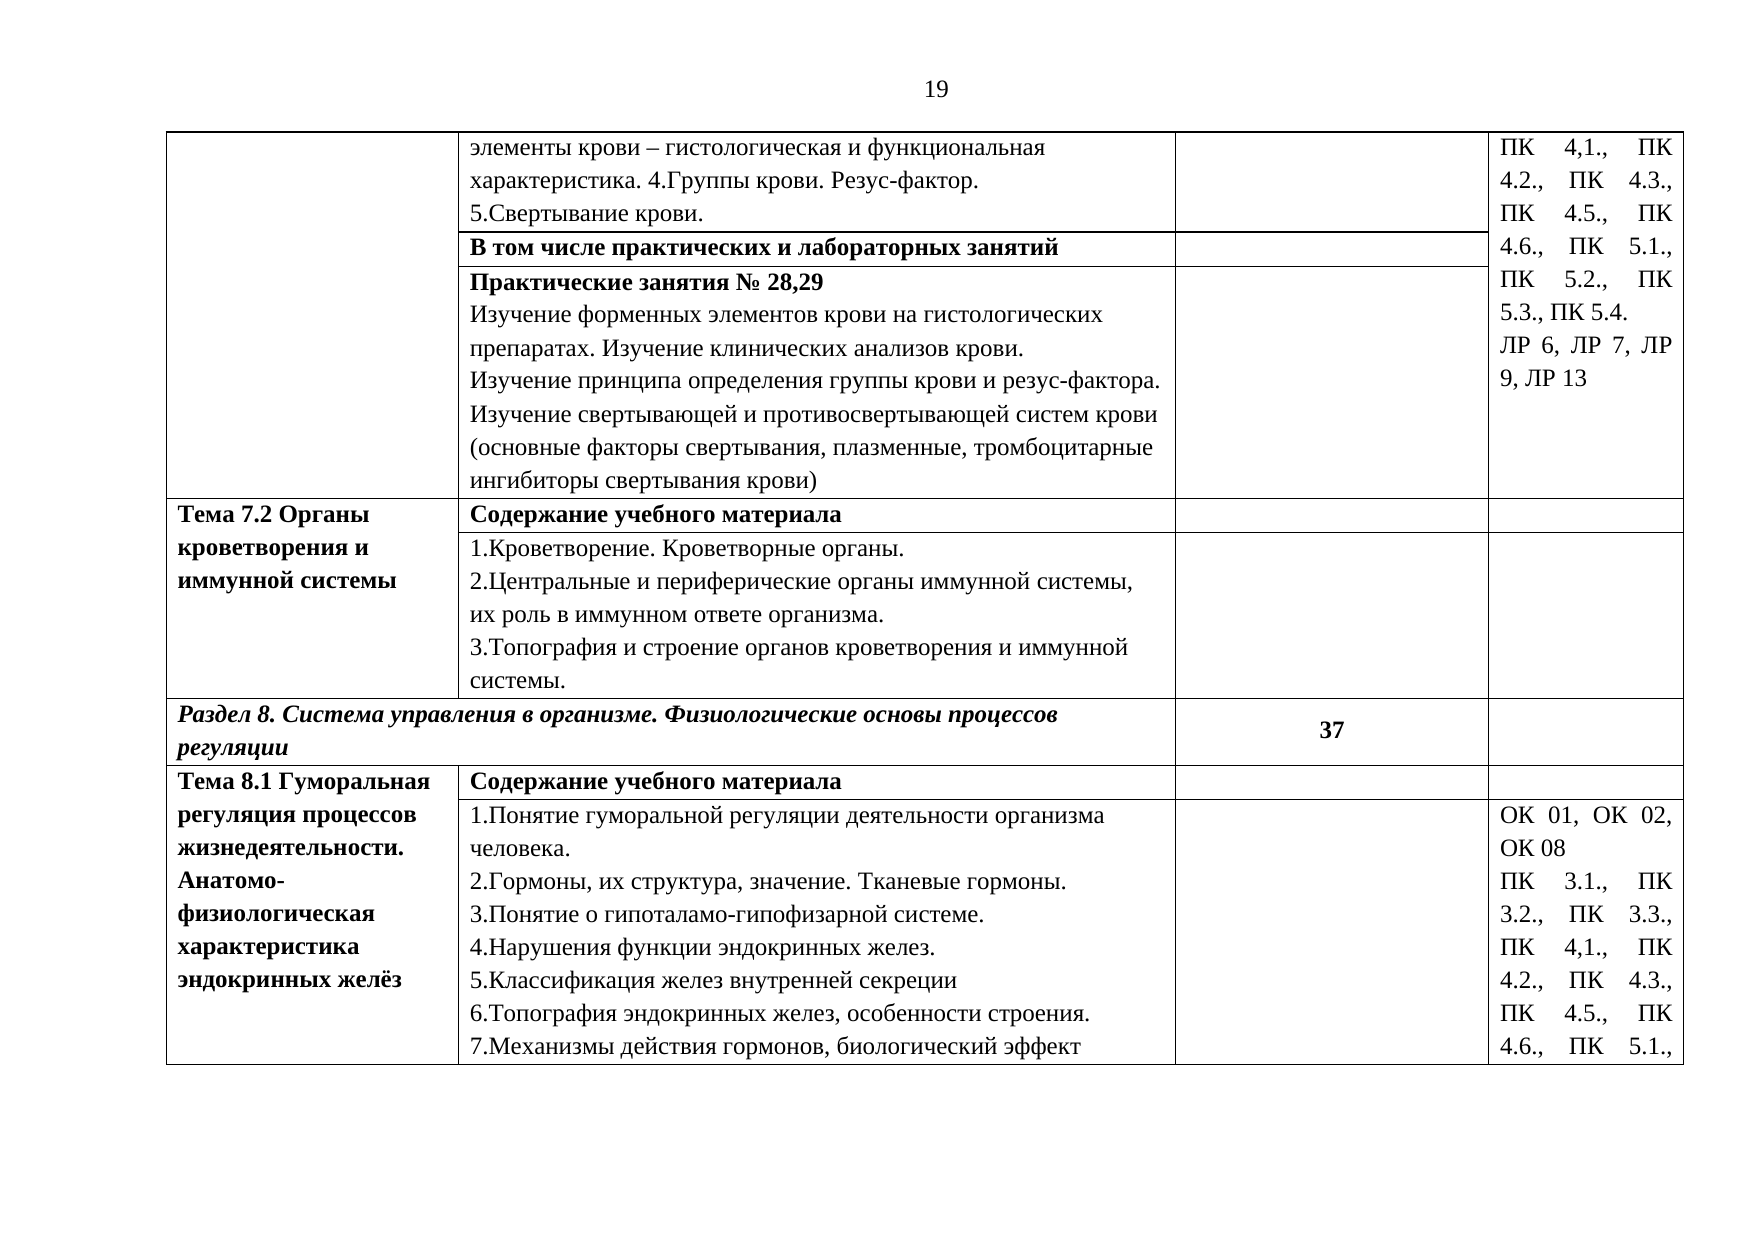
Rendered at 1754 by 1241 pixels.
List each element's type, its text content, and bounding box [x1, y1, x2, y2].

table_cell 37 [1176, 699, 1488, 765]
table_cell [1176, 267, 1488, 498]
table_cell Содержание учебного материала [459, 766, 1175, 799]
table_cell [1489, 766, 1683, 799]
table_cell [1176, 133, 1488, 231]
table_cell В том числе практических и лабораторных занятий [459, 233, 1175, 266]
table_cell [1489, 533, 1683, 698]
table_cell [1176, 800, 1488, 1064]
table_cell Тема 8.1 Гуморальная регуляция процессов жизнедеятельности. Анатомо-физиологическая характеристика эндокринных желёз [167, 766, 458, 1064]
table_cell Раздел 8. Система управления в организме. Физиологические основы процессов регуляции [167, 699, 1175, 765]
table_cell 1.Кроветворение. Кроветворные органы. 2.Центральные и периферические органы иммунной системы, их роль в иммунном ответе организма. 3.Топография и строение органов кроветворения и иммунной системы. [459, 533, 1175, 698]
table_cell [1489, 699, 1683, 765]
table_cell Тема 7.2 Органы кроветворения и иммунной системы [167, 499, 458, 698]
table_cell [1176, 533, 1488, 698]
table_cell [1176, 766, 1488, 799]
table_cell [1489, 800, 1683, 1064]
table_cell 1.Понятие гуморальной регуляции деятельности организма человека. 2.Гормоны, их структура, значение. Тканевые гормоны. 3.Понятие о гипоталамо-гипофизарной системе. 4.Нарушения функции эндокринных желез. 5.Классификация желез внутренней секреции 6.Топография эндокринных желез, особенности строения. 7.Механизмы действия гормонов, биологический эффект [459, 800, 1175, 1064]
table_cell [459, 133, 1175, 231]
table_cell [1489, 499, 1683, 532]
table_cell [1489, 133, 1683, 498]
table_cell Практические занятия № 28,29 Изучение форменных элементов крови на гистологических препаратах. Изучение клинических анализов крови. Изучение принципа определения группы крови и резус-фактора. Изучение свертывающей и противосвертывающей систем крови (основные факторы свертывания, плазменные, тромбоцитарные ингибиторы свертывания крови) [459, 267, 1175, 498]
table_cell [1176, 499, 1488, 532]
table_cell Содержание учебного материала [459, 499, 1175, 532]
table_cell [1176, 233, 1488, 266]
